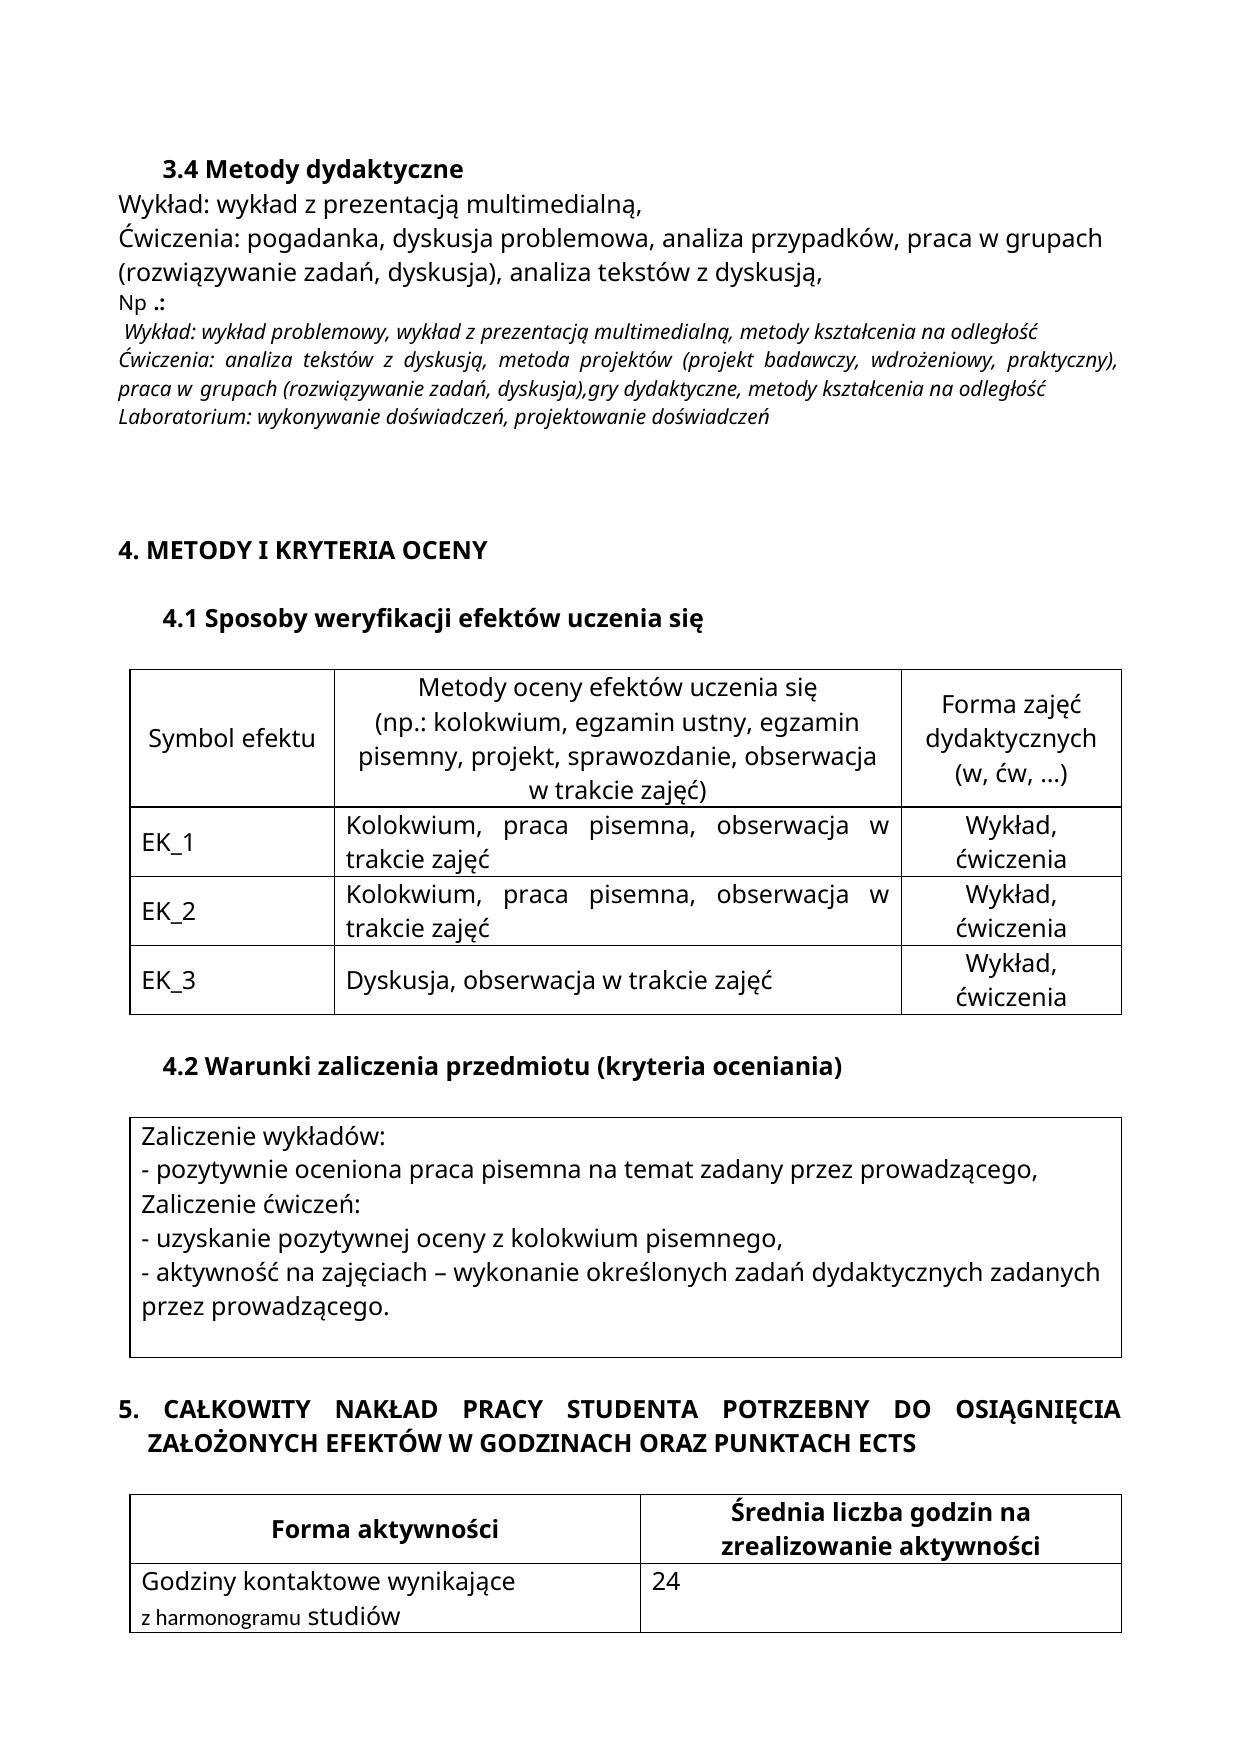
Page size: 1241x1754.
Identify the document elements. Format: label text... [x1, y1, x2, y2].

table_cell EK_3 [131, 946, 334, 1014]
table_cell Wykład, ćwiczenia [902, 808, 1121, 876]
table_cell Wykład, ćwiczenia [902, 946, 1121, 1014]
text 4.1 Sposoby weryfikacji efektów uczenia się [162, 601, 1122, 635]
text 4. METODY I KRYTERIA OCENY [118, 533, 1122, 567]
table_cell EK_2 [131, 877, 334, 945]
table_cell 24 [641, 1564, 1121, 1632]
text Ćwiczenia: pogadanka, dyskusja problemowa, analiza przypadków, praca w grupach (rozwiązywanie zadań, dyskusja), analiza tekstów z dyskusją, [118, 220, 1122, 288]
text Ćwiczenia: analiza tekstów z dyskusją, metoda projektów (projekt badawczy, wdrożeniowy, praktyczny), praca w grupach (rozwiązywanie zadań, dyskusja),gry dydaktyczne, metody kształcenia na odległość [118, 345, 1122, 402]
table_cell Kolokwium, praca pisemna, obserwacja w trakcie zajęć [335, 877, 901, 945]
text Wykład: wykład problemowy, wykład z prezentacją multimedialną, metody kształcenia na odległość [118, 317, 1122, 345]
table_cell Wykład, ćwiczenia [902, 877, 1121, 945]
text Np .: [118, 288, 1122, 317]
table_cell Dyskusja, obserwacja w trakcie zajęć [335, 946, 901, 1014]
table_header Zaliczenie wykładów: - pozytywnie oceniona praca pisemna na temat zadany przez prowadzącego, Zaliczenie ćwiczeń: - uzyskanie pozytywnej oceny z kolokwium pisemnego, - aktywność na zajęciach – wykonanie określonych zadań dydaktycznych zadanych przez prowadzącego. [131, 1118, 1121, 1357]
table_header Forma aktywności [131, 1495, 640, 1563]
table_cell EK_1 [131, 808, 334, 876]
table_header Symbol efektu [131, 670, 334, 806]
table_header Metody oceny efektów uczenia się (np.: kolokwium, egzamin ustny, egzamin pisemny, projekt, sprawozdanie, obserwacja w trakcie zajęć) [335, 670, 901, 806]
text 3.4 Metody dydaktyczne [162, 152, 1122, 186]
table_header Forma zajęć dydaktycznych (w, ćw, …) [902, 670, 1121, 806]
text Wykład: wykład z prezentacją multimedialną, [118, 186, 1122, 220]
table_header Średnia liczba godzin na zrealizowanie aktywności [641, 1495, 1121, 1563]
table_cell Godziny kontaktowe wynikające z harmonogramu studiów [131, 1564, 640, 1632]
text Laboratorium: wykonywanie doświadczeń, projektowanie doświadczeń [118, 402, 1122, 431]
text 4.2 Warunki zaliczenia przedmiotu (kryteria oceniania) [162, 1049, 1122, 1083]
text 5. CAŁKOWITY NAKŁAD PRACY STUDENTA POTRZEBNY DO OSIĄGNIĘCIA ZAŁOŻONYCH EFEKTÓW W GODZINACH ORAZ PUNKTACH ECTS [118, 1392, 1122, 1460]
table_cell Kolokwium, praca pisemna, obserwacja w trakcie zajęć [335, 808, 901, 876]
